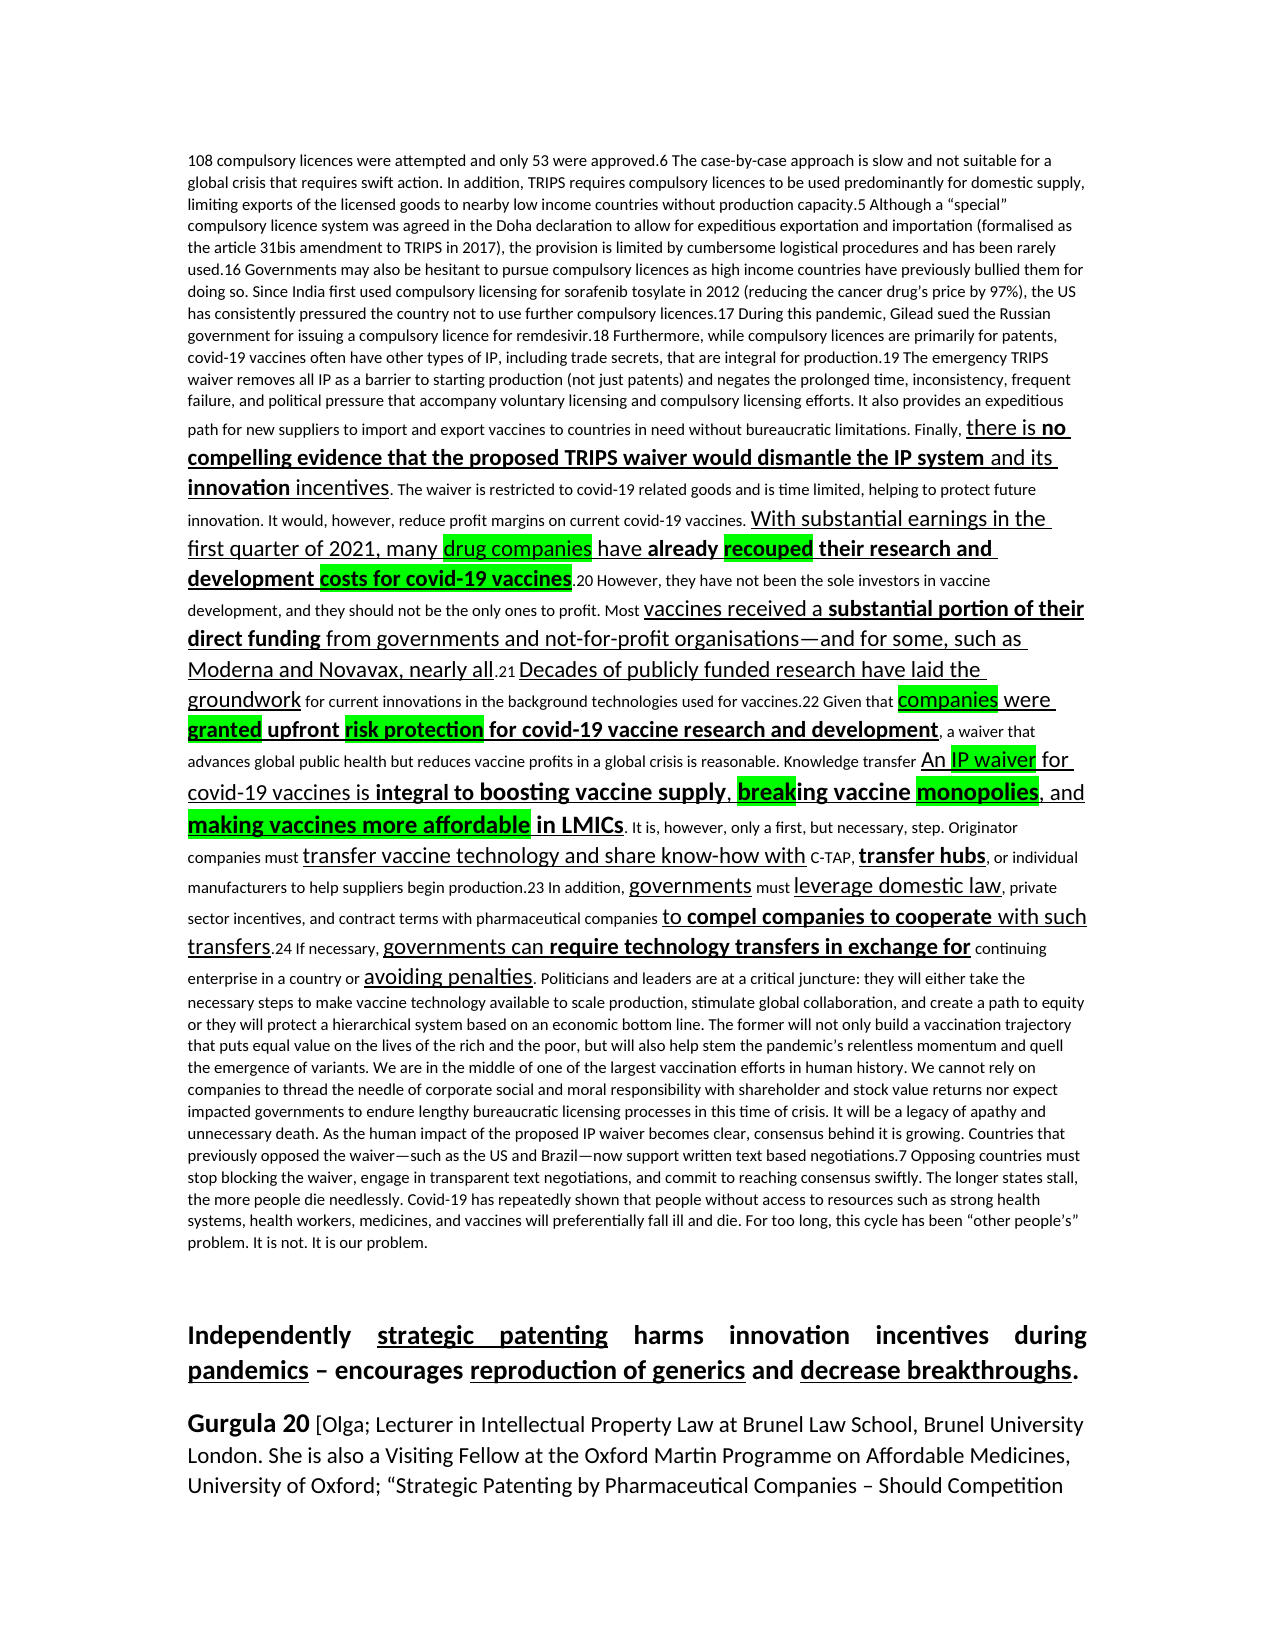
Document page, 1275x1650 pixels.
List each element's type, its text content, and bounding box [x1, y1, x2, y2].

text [187, 1406, 1087, 1499]
subtitle Independently strategic patenting harms innovation incentives during pandemics – encourages reproduction of generics and decrease breakthroughs. [187, 1318, 1087, 1387]
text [187, 150, 1087, 1253]
